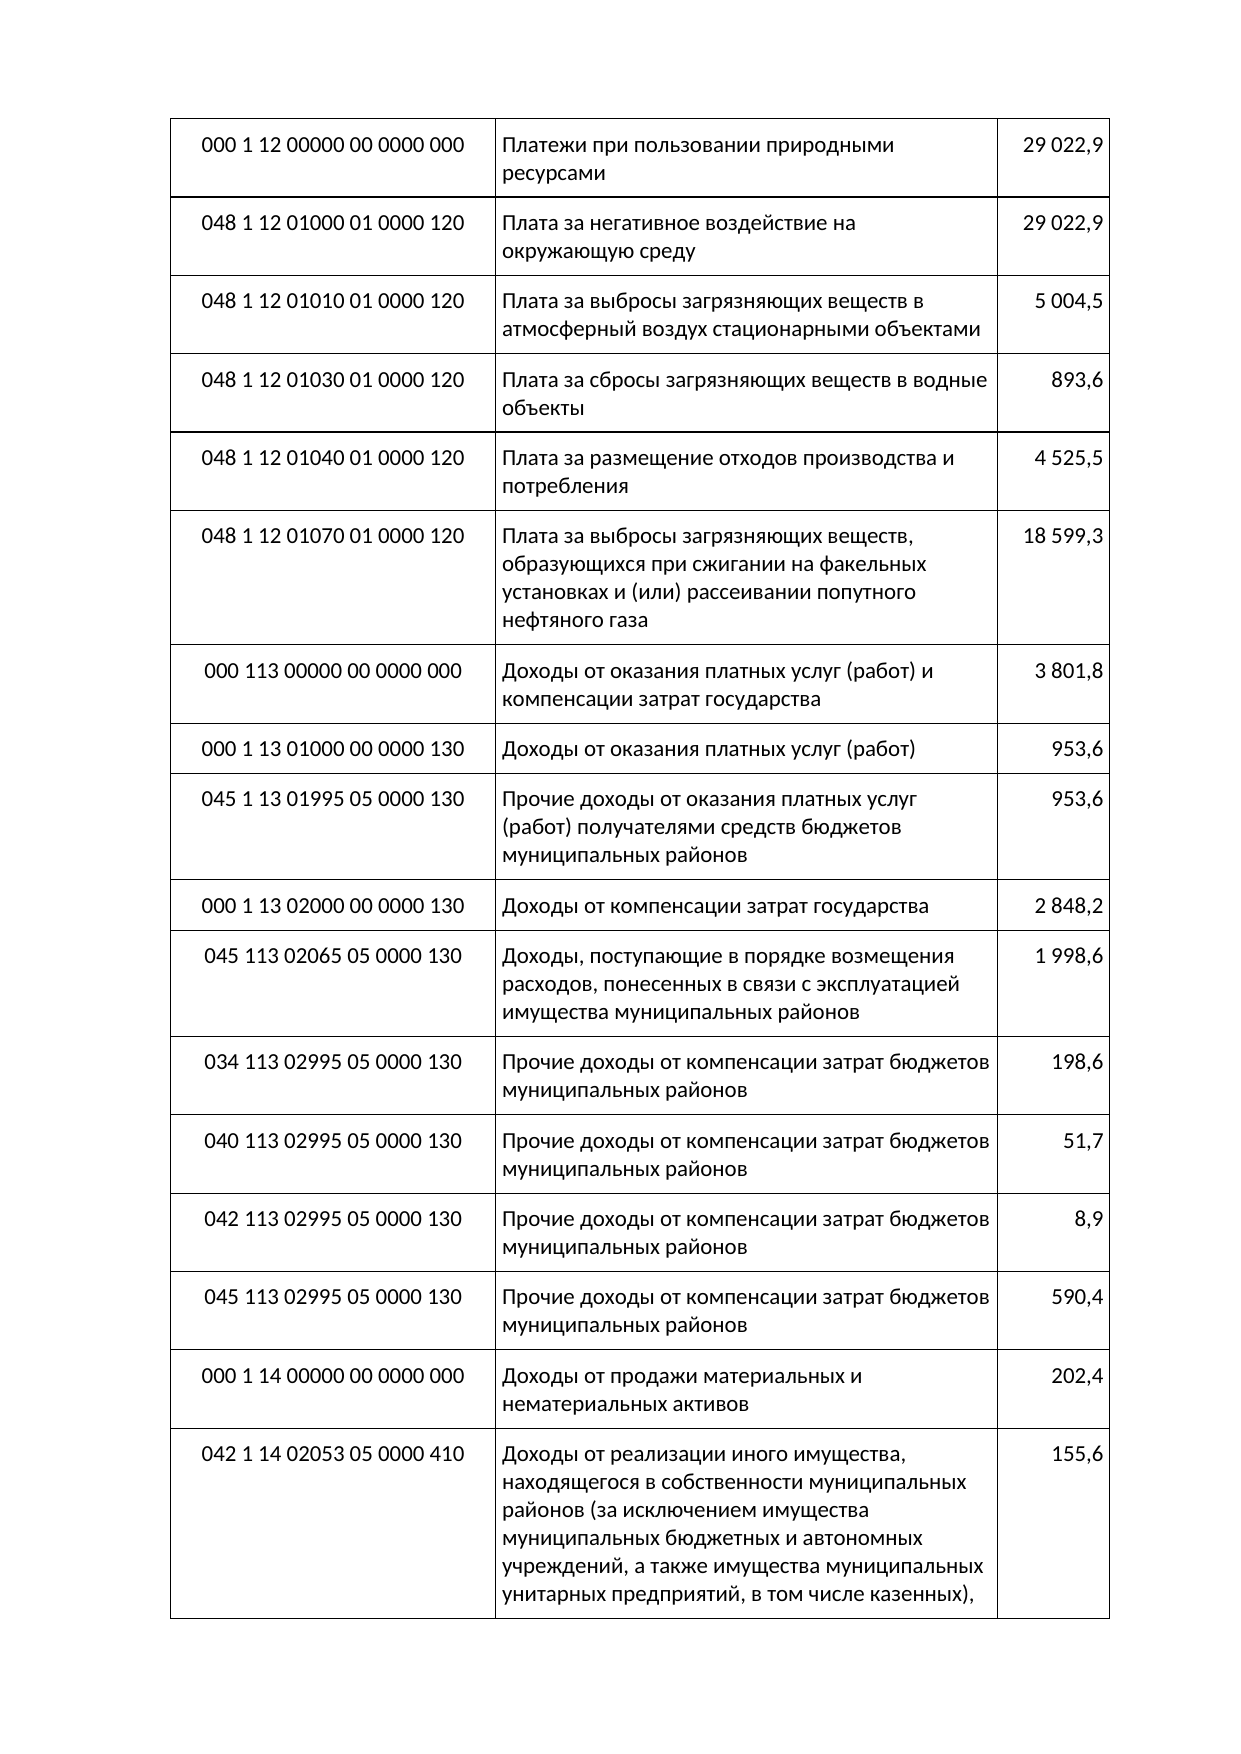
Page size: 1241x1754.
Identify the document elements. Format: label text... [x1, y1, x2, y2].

table_cell Доходы от компенсации затрат государства [496, 880, 997, 929]
table_cell Прочие доходы от компенсации затрат бюджетов муниципальных районов [496, 1194, 997, 1271]
table_cell 000 113 00000 00 0000 000 [171, 645, 495, 722]
table_cell 048 1 12 01010 01 0000 120 [171, 276, 495, 353]
table_cell 1 998,6 [998, 931, 1109, 1036]
table_cell Прочие доходы от компенсации затрат бюджетов муниципальных районов [496, 1115, 997, 1192]
table_cell 155,6 [998, 1429, 1109, 1618]
table_cell Прочие доходы от оказания платных услуг (работ) получателями средств бюджетов муниципальных районов [496, 774, 997, 879]
table_cell 953,6 [998, 774, 1109, 879]
table_cell 045 1 13 01995 05 0000 130 [171, 774, 495, 879]
table_cell 5 004,5 [998, 276, 1109, 353]
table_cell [171, 1429, 495, 1618]
table_cell Доходы от продажи материальных и нематериальных активов [496, 1350, 997, 1427]
table_cell Прочие доходы от компенсации затрат бюджетов муниципальных районов [496, 1272, 997, 1349]
table_cell 048 1 12 01030 01 0000 120 [171, 354, 495, 431]
table_cell Платежи при пользовании природными ресурсами [496, 119, 997, 196]
table_cell 198,6 [998, 1037, 1109, 1114]
table_cell 042 113 02995 05 0000 130 [171, 1194, 495, 1271]
table_cell 590,4 [998, 1272, 1109, 1349]
table_cell 000 1 12 00000 00 0000 000 [171, 119, 495, 196]
table_cell 000 1 13 01000 00 0000 130 [171, 724, 495, 773]
table_cell 4 525,5 [998, 433, 1109, 510]
table_cell 51,7 [998, 1115, 1109, 1192]
table_cell 045 113 02065 05 0000 130 [171, 931, 495, 1036]
table_cell 2 848,2 [998, 880, 1109, 929]
table_cell 893,6 [998, 354, 1109, 431]
table_cell 048 1 12 01000 01 0000 120 [171, 198, 495, 275]
table_cell 953,6 [998, 724, 1109, 773]
table_cell 040 113 02995 05 0000 130 [171, 1115, 495, 1192]
table_cell 000 1 13 02000 00 0000 130 [171, 880, 495, 929]
table_cell Плата за негативное воздействие на окружающую среду [496, 198, 997, 275]
table_cell 048 1 12 01040 01 0000 120 [171, 433, 495, 510]
table_cell Плата за выбросы загрязняющих веществ, образующихся при сжигании на факельных установках и (или) рассеивании попутного нефтяного газа [496, 511, 997, 644]
table_cell 045 113 02995 05 0000 130 [171, 1272, 495, 1349]
table_cell 034 113 02995 05 0000 130 [171, 1037, 495, 1114]
table_cell 3 801,8 [998, 645, 1109, 722]
table_cell Прочие доходы от компенсации затрат бюджетов муниципальных районов [496, 1037, 997, 1114]
table_cell 202,4 [998, 1350, 1109, 1427]
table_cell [496, 1429, 997, 1618]
table_cell Доходы от оказания платных услуг (работ) [496, 724, 997, 773]
table_cell 048 1 12 01070 01 0000 120 [171, 511, 495, 644]
table_cell 18 599,3 [998, 511, 1109, 644]
table_cell 8,9 [998, 1194, 1109, 1271]
table_cell Плата за размещение отходов производства и потребления [496, 433, 997, 510]
table_cell Плата за сбросы загрязняющих веществ в водные объекты [496, 354, 997, 431]
table_cell Плата за выбросы загрязняющих веществ в атмосферный воздух стационарными объектами [496, 276, 997, 353]
table_cell Доходы от оказания платных услуг (работ) и компенсации затрат государства [496, 645, 997, 722]
table_cell Доходы, поступающие в порядке возмещения расходов, понесенных в связи с эксплуатацией имущества муниципальных районов [496, 931, 997, 1036]
table_cell 000 1 14 00000 00 0000 000 [171, 1350, 495, 1427]
table_cell 29 022,9 [998, 119, 1109, 196]
table_cell 29 022,9 [998, 198, 1109, 275]
